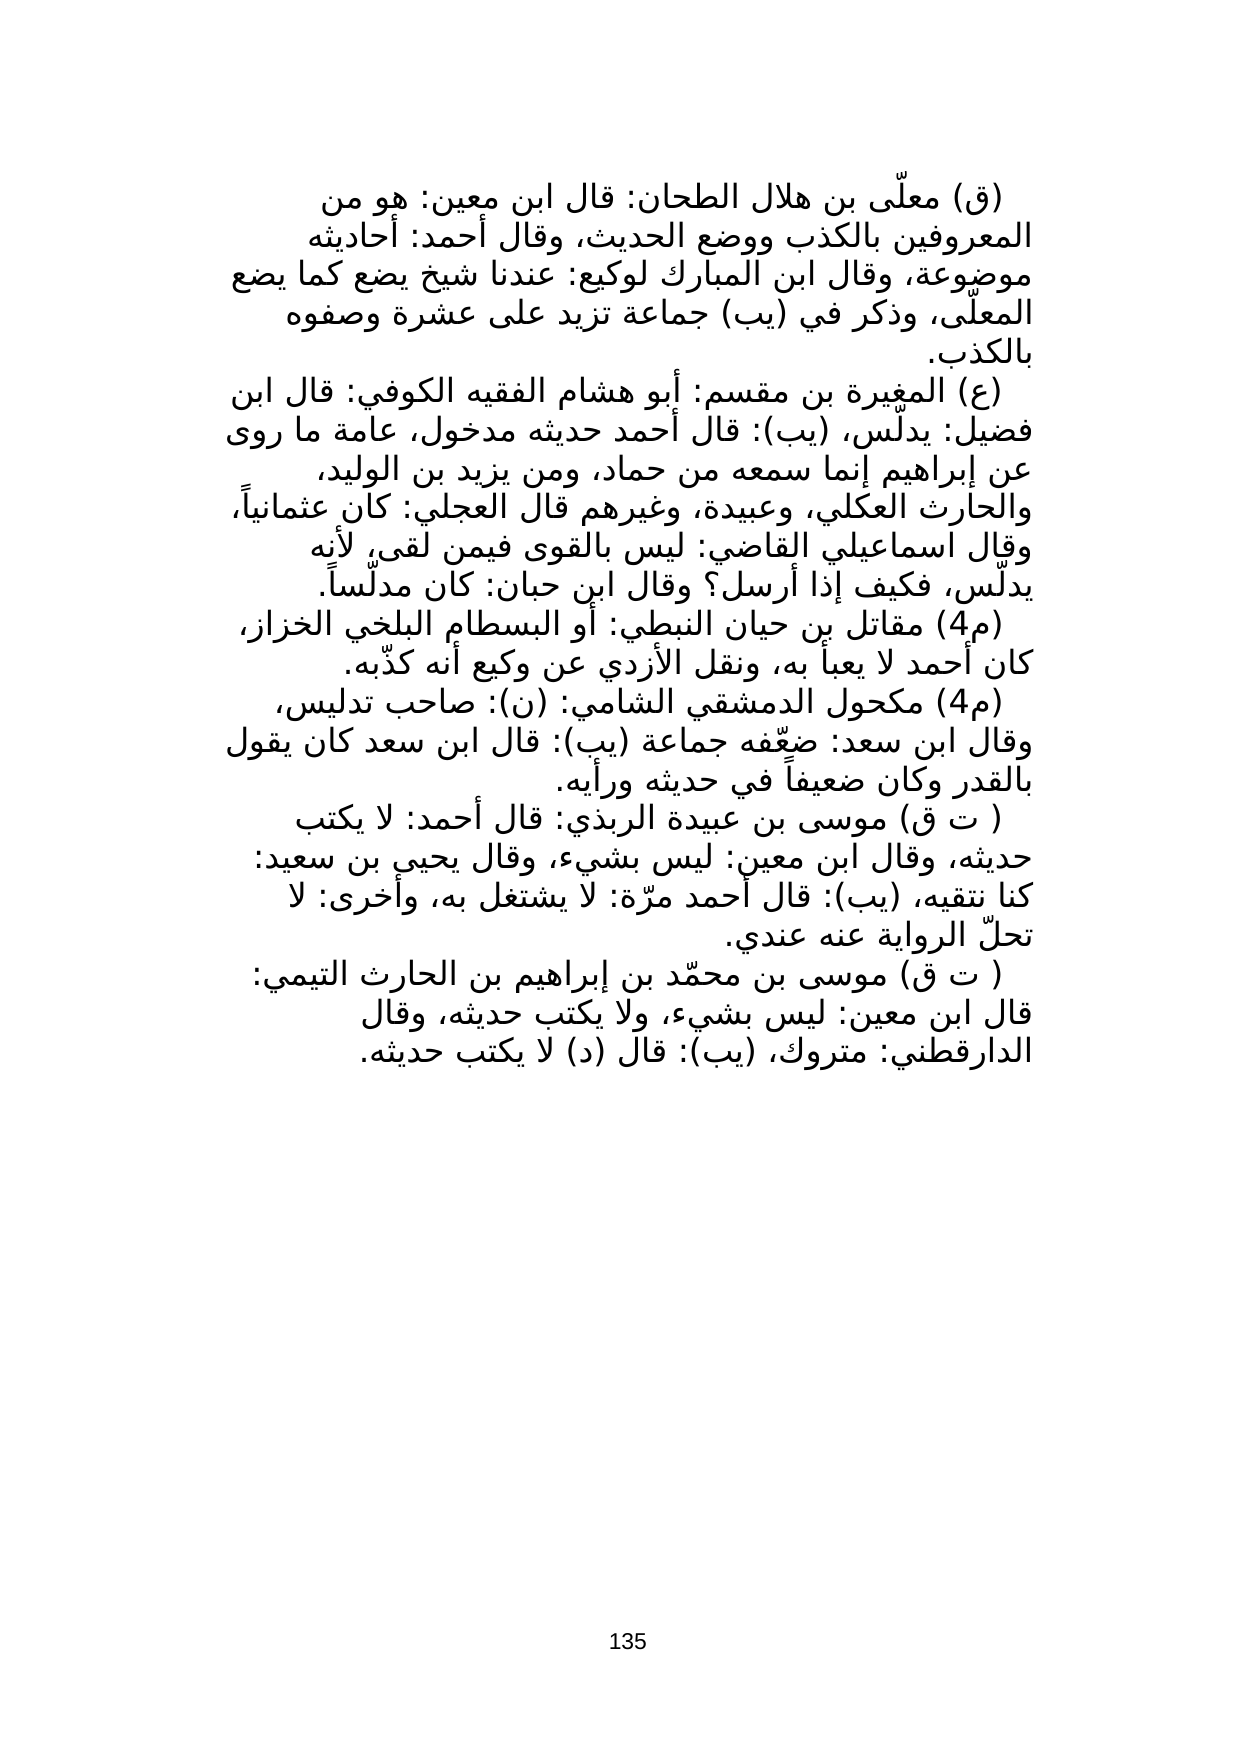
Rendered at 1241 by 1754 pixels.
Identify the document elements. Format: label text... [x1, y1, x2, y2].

text (م4) مكحول الدمشقي الشامي: (ن): صاحب تدليس، وقال ابن سعد: ضعّفه جماعة (يب): قال ابن سعد كان يقول بالقدر وكان ضعيفاً في حديثه ورأيه. [222, 682, 1033, 799]
text (ع) المغيرة بن مقسم: أبو هشام الفقيه الكوفي: قال ابن فضيل: يدلّس، (يب): قال أحمد حديثه مدخول، عامة ما روى عن إبراهيم إنما سمعه من حماد، ومن يزيد بن الوليد، والحارث العكلي، وعبيدة، وغيرهم قال العجلي: كان عثمانياً، وقال اسماعيلي القاضي: ليس بالقوى فيمن لقى، لأنه يدلّس، فكيف إذا أرسل؟ وقال ابن حبان: كان مدلّساً. [222, 371, 1033, 604]
text ( ت ق) موسى بن عبيدة الربذي: قال أحمد: لا يكتب حديثه، وقال ابن معين: ليس بشيء، وقال يحيى بن سعيد: كنا نتقيه، (يب): قال أحمد مرّة: لا يشتغل به، وأخرى: لا تحلّ الرواية عنه عندي. [222, 799, 1033, 954]
text (ق) معلّى بن هلال الطحان: قال ابن معين: هو من المعروفين بالكذب ووضع الحديث، وقال أحمد: أحاديثه موضوعة، وقال ابن المبارك لوكيع: عندنا شيخ يضع كما يضع المعلّى، وذكر في (يب) جماعة تزيد على عشرة وصفوه بالكذب. [222, 177, 1033, 371]
text (م4) مقاتل بن حيان النبطي: أو البسطام البلخي الخزاز، كان أحمد لا يعبأ به، ونقل الأزدي عن وكيع أنه كذّبه. [222, 604, 1033, 682]
text ( ت ق) موسى بن محمّد بن إبراهيم بن الحارث التيمي: قال ابن معين: ليس بشيء، ولا يكتب حديثه، وقال الدارقطني: متروك، (يب): قال (د) لا يكتب حديثه. [222, 954, 1033, 1071]
